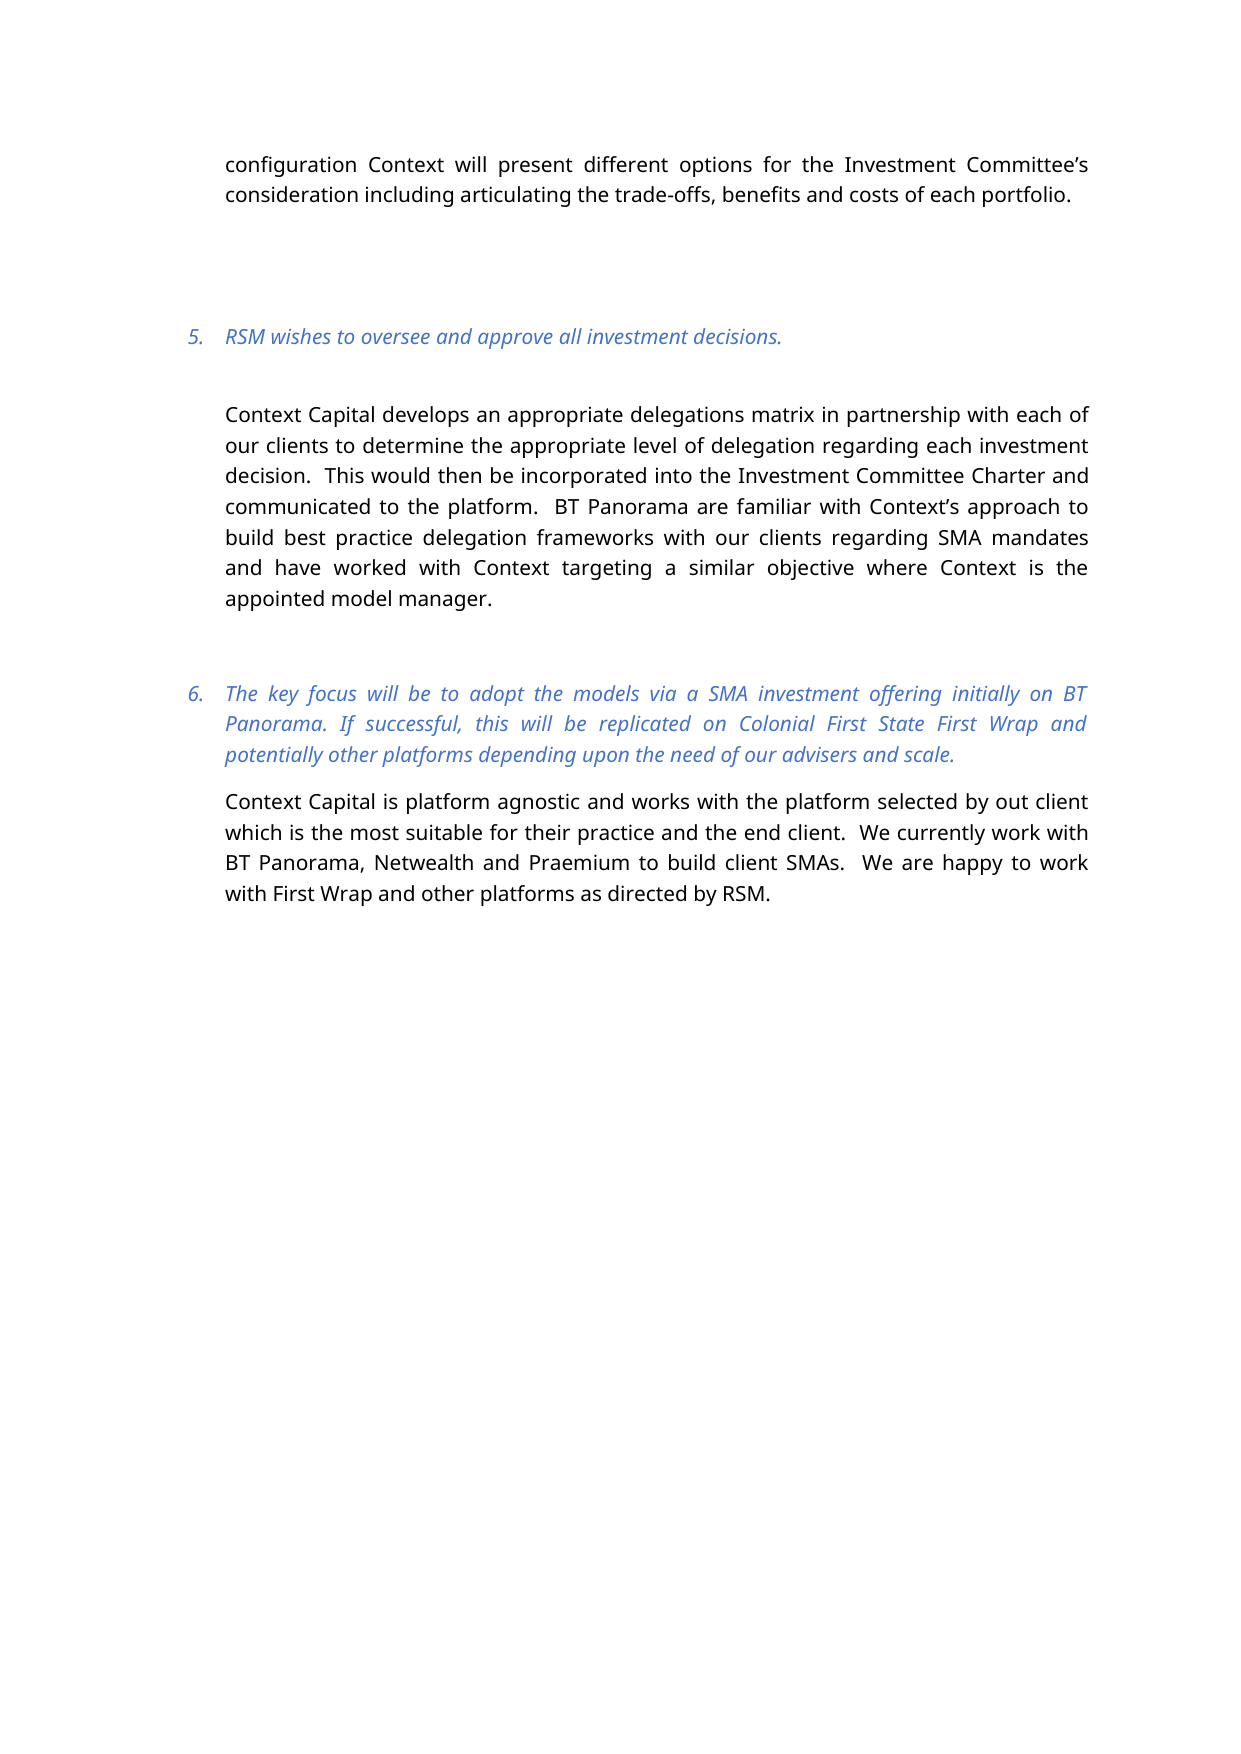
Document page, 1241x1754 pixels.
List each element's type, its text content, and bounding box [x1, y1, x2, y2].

list RSM wishes to oversee and approve all investment decisions. [187, 322, 1090, 351]
text Context Capital is platform agnostic and works with the platform selected by out client which is the most suitable for their practice and the end client. We currently work with BT Panorama, Netwealth and Praemium to build client SMAs. We are happy to work with First Wrap and other platforms as directed by RSM. [225, 787, 1090, 908]
list The key focus will be to adopt the models via a SMA investment offering initially on BT Panorama. If successful, this will be replicated on Colonial First State First Wrap and potentially other platforms depending upon the need of our advisers and scale. [187, 679, 1090, 768]
text Context Capital develops an appropriate delegations matrix in partnership with each of our clients to determine the appropriate level of delegation regarding each investment decision. This would then be incorporated into the Investment Committee Charter and communicated to the platform. BT Panorama are familiar with Context’s approach to build best practice delegation frameworks with our clients regarding SMA mandates and have worked with Context targeting a similar objective where Context is the appointed model manager. [225, 400, 1090, 613]
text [225, 150, 1090, 209]
